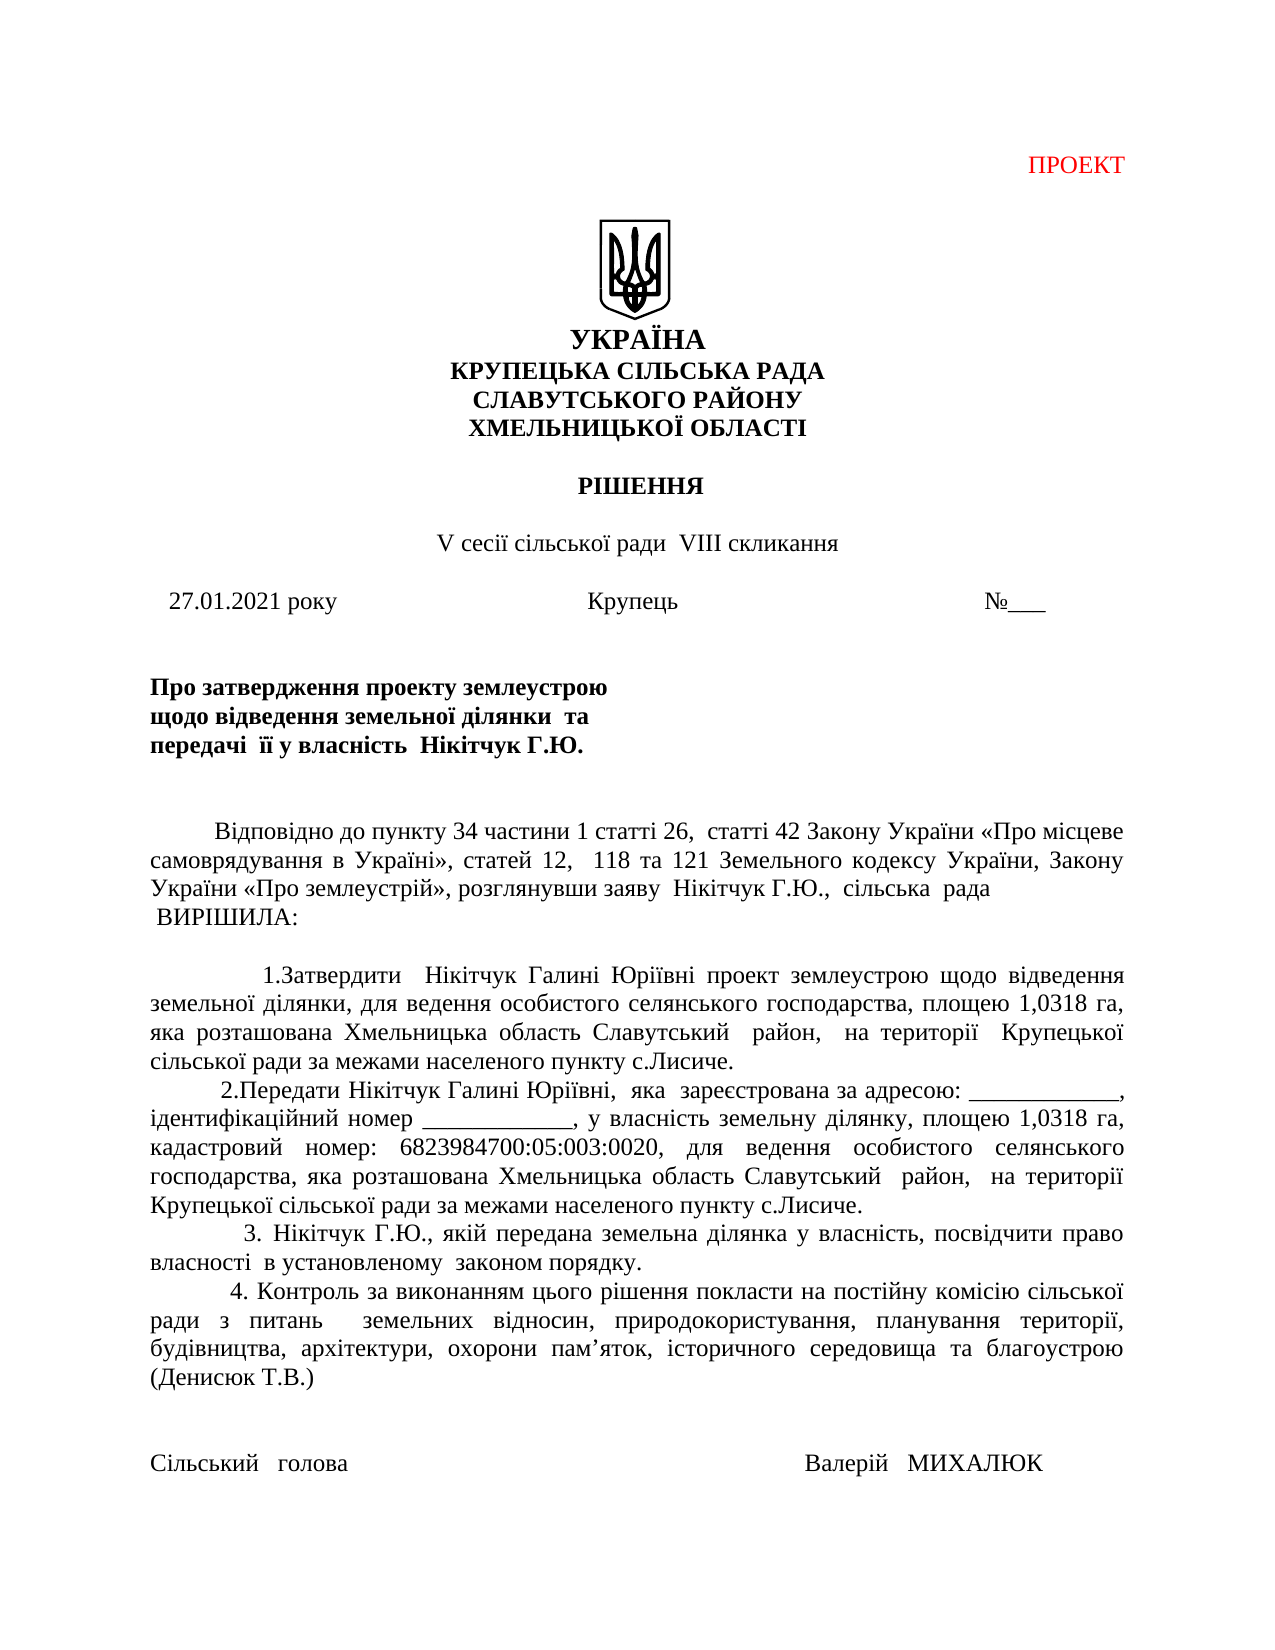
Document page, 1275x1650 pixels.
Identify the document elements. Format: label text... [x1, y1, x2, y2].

text щодо відведення земельної ділянки та [150, 701, 1125, 730]
text V сесії сільської ради VІІІ скликання [150, 528, 1125, 557]
text передачі її у власність Нікітчук Г.Ю. [150, 730, 1125, 758]
text 3. Нікітчук Г.Ю., якій передана земельна ділянка у власність, посвідчити право власності в установленому законом порядку. [150, 1218, 1125, 1276]
text ХМЕЛЬНИЦЬКОЇ ОБЛАСТІ [150, 413, 1125, 442]
text 2.Передати Нікітчук Галині Юріївні, яка зареєстрована за адресою: ____________, ідентифікаційний номер ____________, у власність земельну ділянку, площею 1,0318 га, кадастровий номер: 6823984700:05:003:0020, для ведення особистого селянського господарства, яка розташована Хмельницька область Славутський район, на території Крупецької сільської ради за межами населеного пункту с.Лисиче. [150, 1075, 1125, 1218]
text 27.01.2021 року Крупець №___ [150, 586, 1125, 615]
text 4. Контроль за виконанням цього рішення покласти на постійну комісію сільської ради з питань земельних відносин, природокористування, планування території, будівництва, архітектури, охорони пам’яток, історичного середовища та благоустрою (Денисюк Т.В.) [150, 1276, 1125, 1391]
text 1.Затвердити Нікітчук Галині Юріївні проект землеустрою щодо відведення земельної ділянки, для ведення особистого селянського господарства, площею 1,0318 га, яка розташована Хмельницька область Славутський район, на території Крупецької сільської ради за межами населеного пункту с.Лисиче. [150, 960, 1125, 1075]
text КРУПЕЦЬКА СІЛЬСЬКА РАДА [150, 356, 1125, 385]
text ПРОЕКТ [150, 150, 1125, 179]
text Сільський голова Валерій МИХАЛЮК [150, 1448, 1125, 1477]
text РІШЕННЯ [150, 471, 1125, 500]
text ВИРІШИЛА: [150, 902, 1125, 931]
text УКРАЇНА [150, 322, 1125, 356]
text Про затвердження проекту землеустрою [150, 672, 1125, 701]
text Відповідно до пункту 34 частини 1 статті 26, статті 42 Закону України «Про місцеве самоврядування в Україні», статей 12, 118 та 121 Земельного кодексу України, Закону України «Про землеустрій», розглянувши заяву Нікітчук Г.Ю., сільська рада [150, 816, 1125, 902]
text СЛАВУТСЬКОГО РАЙОНУ [150, 385, 1125, 413]
